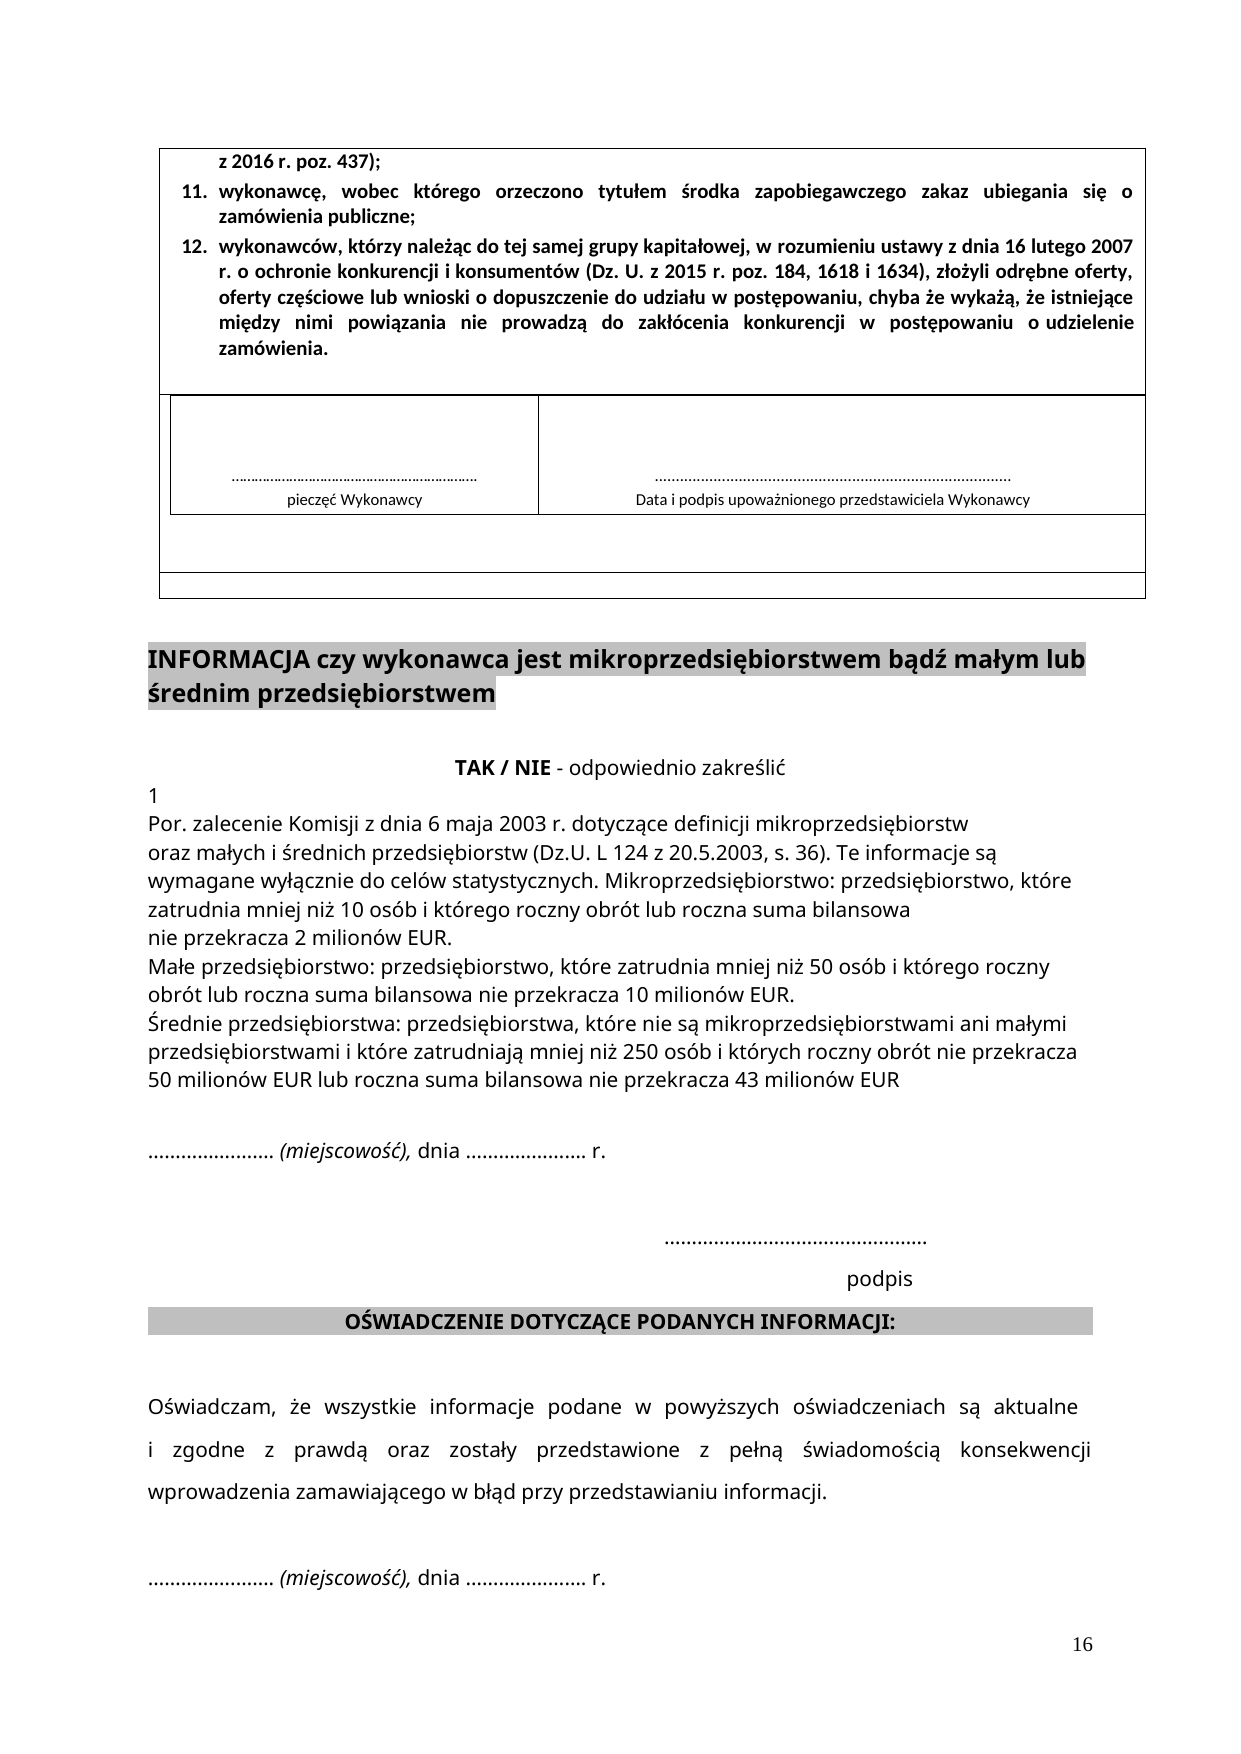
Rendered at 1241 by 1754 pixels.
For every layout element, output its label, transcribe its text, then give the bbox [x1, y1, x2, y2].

text …………….……. (miejscowość), dnia …………………. r. [148, 1563, 1093, 1591]
table_cell [160, 573, 1145, 598]
text nie przekracza 2 milionów EUR. [148, 923, 1093, 952]
text podpis [148, 1264, 1093, 1293]
table_cell [160, 395, 1145, 572]
text …………….……. (miejscowość), dnia …………………. r. [148, 1137, 1093, 1165]
text Por. zalecenie Komisji z dnia 6 maja 2003 r. dotyczące definicji mikroprzedsiębiorstw [148, 809, 1093, 838]
text wymagane wyłącznie do celów statystycznych. Mikroprzedsiębiorstwo: przedsiębiorstwo, które zatrudnia mniej niż 10 osób i którego roczny obrót lub roczna suma bilansowa [148, 866, 1093, 923]
text 1 [148, 781, 1093, 809]
text oraz małych i średnich przedsiębiorstw (Dz.U. L 124 z 20.5.2003, s. 36). Te informacje są [148, 838, 1093, 866]
text OŚWIADCZENIE DOTYCZĄCE PODANYCH INFORMACJI: [148, 1307, 1093, 1335]
text ………………………………………… [148, 1222, 1093, 1250]
text TAK / NIE - odpowiednio zakreślić [148, 753, 1093, 781]
text Oświadczam, że wszystkie informacje podane w powyższych oświadczeniach są aktualne i zgodne z prawdą oraz zostały przedstawione z pełną świadomością konsekwencji wprowadzenia zamawiającego w błąd przy przedstawianiu informacji. [148, 1392, 1093, 1506]
text Małe przedsiębiorstwo: przedsiębiorstwo, które zatrudnia mniej niż 50 osób i którego roczny obrót lub roczna suma bilansowa nie przekracza 10 milionów EUR. [148, 952, 1093, 1009]
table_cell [160, 149, 1145, 394]
text Średnie przedsiębiorstwa: przedsiębiorstwa, które nie są mikroprzedsiębiorstwami ani małymi przedsiębiorstwami i które zatrudniają mniej niż 250 osób i których roczny obrót nie przekracza 50 milionów EUR lub roczna suma bilansowa nie przekracza 43 milionów EUR [148, 1009, 1093, 1094]
text INFORMACJA czy wykonawca jest mikroprzedsiębiorstwem bądź małym lub średnim przedsiębiorstwem [496, 642, 1093, 710]
